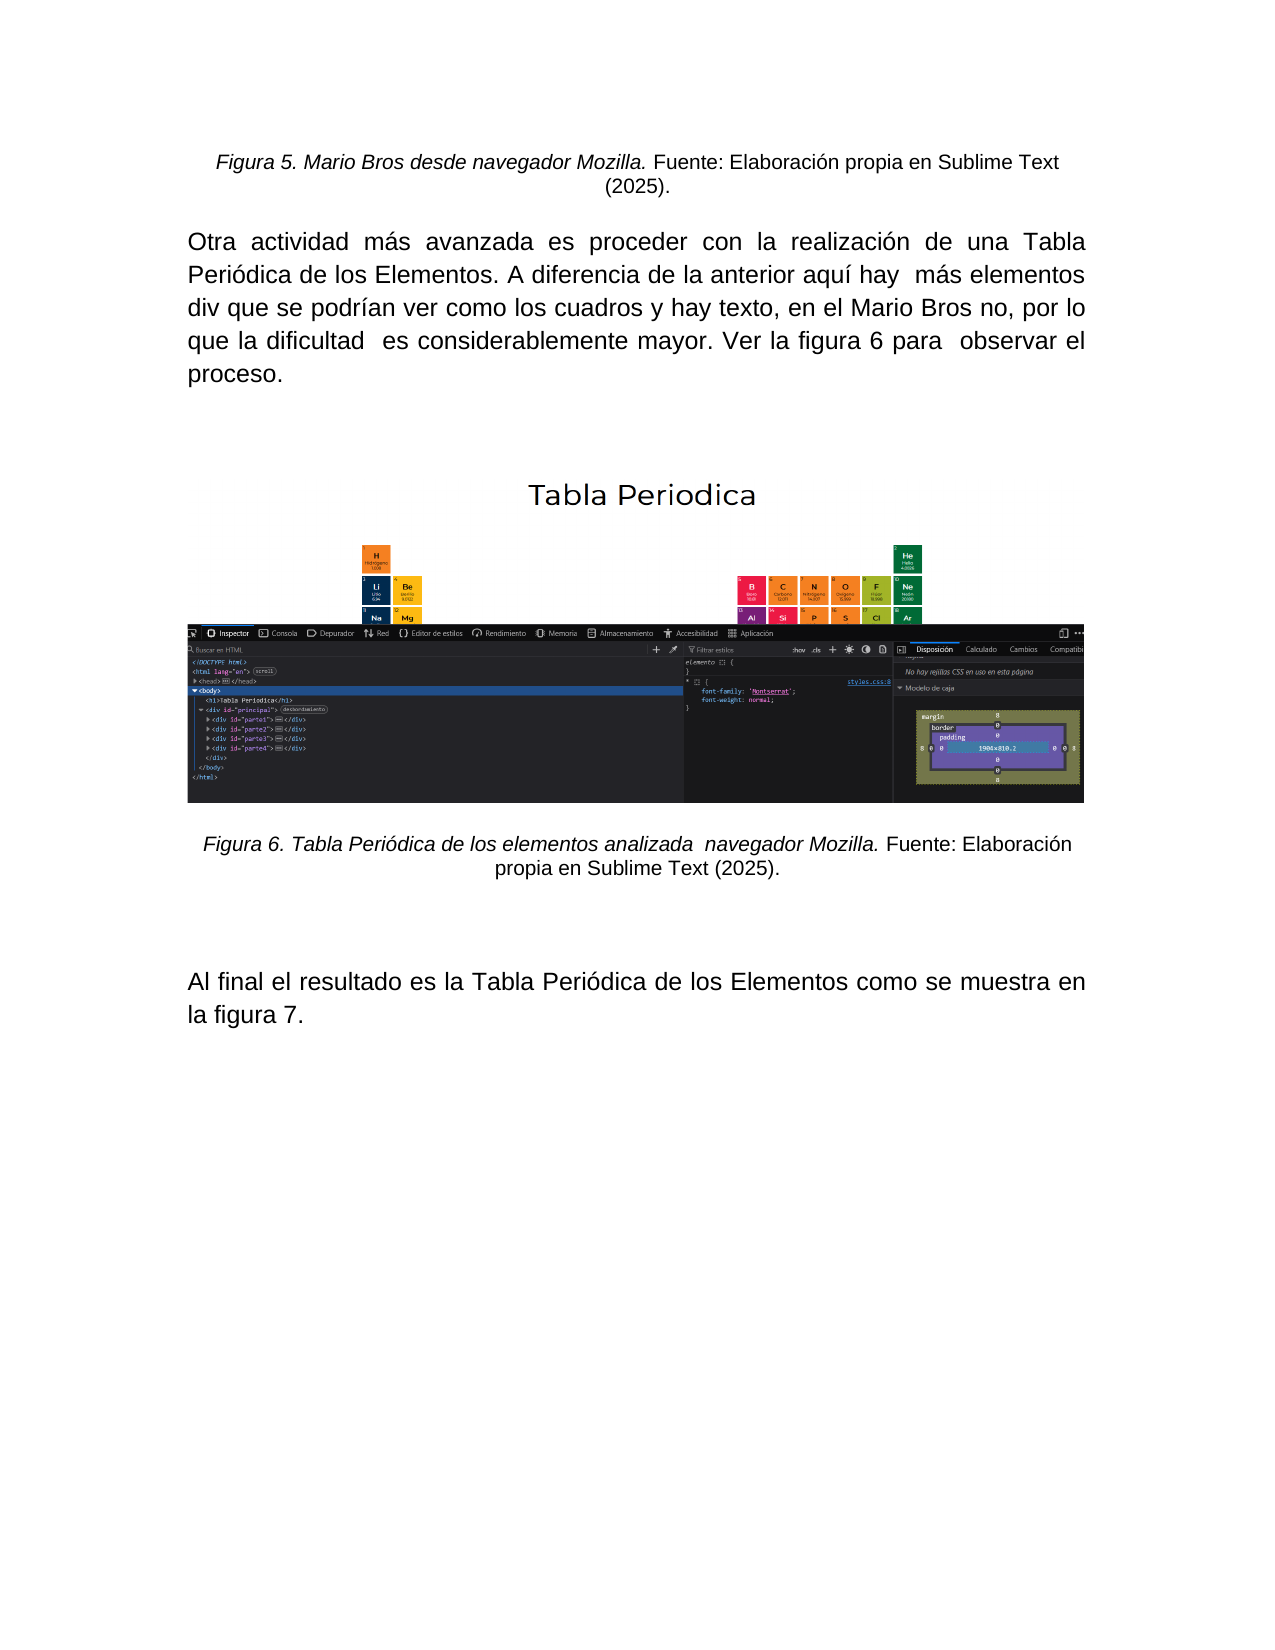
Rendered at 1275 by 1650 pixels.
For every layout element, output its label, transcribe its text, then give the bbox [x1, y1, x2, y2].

text Figura 5. Mario Bros desde navegador Mozilla. Fuente: Elaboración propia en Sublime Text (2025). [187, 150, 1087, 198]
text Otra actividad más avanzada es proceder con la realización de una Tabla Periódica de los Elementos. A diferencia de la anterior aquí hay más elementos div que se podrían ver como los cuadros y hay texto, en el Mario Bros no, por lo que la dificultad es considerablemente mayor. Ver la figura 6 para observar el proceso. [187, 227, 1087, 388]
text Figura 6. Tabla Periódica de los elementos analizada navegador Mozilla. Fuente: Elaboración propia en Sublime Text (2025). [187, 832, 1087, 880]
picture [187, 479, 1084, 803]
text Al final el resultado es la Tabla Periódica de los Elementos como se muestra en la figura 7. [187, 967, 1087, 1029]
